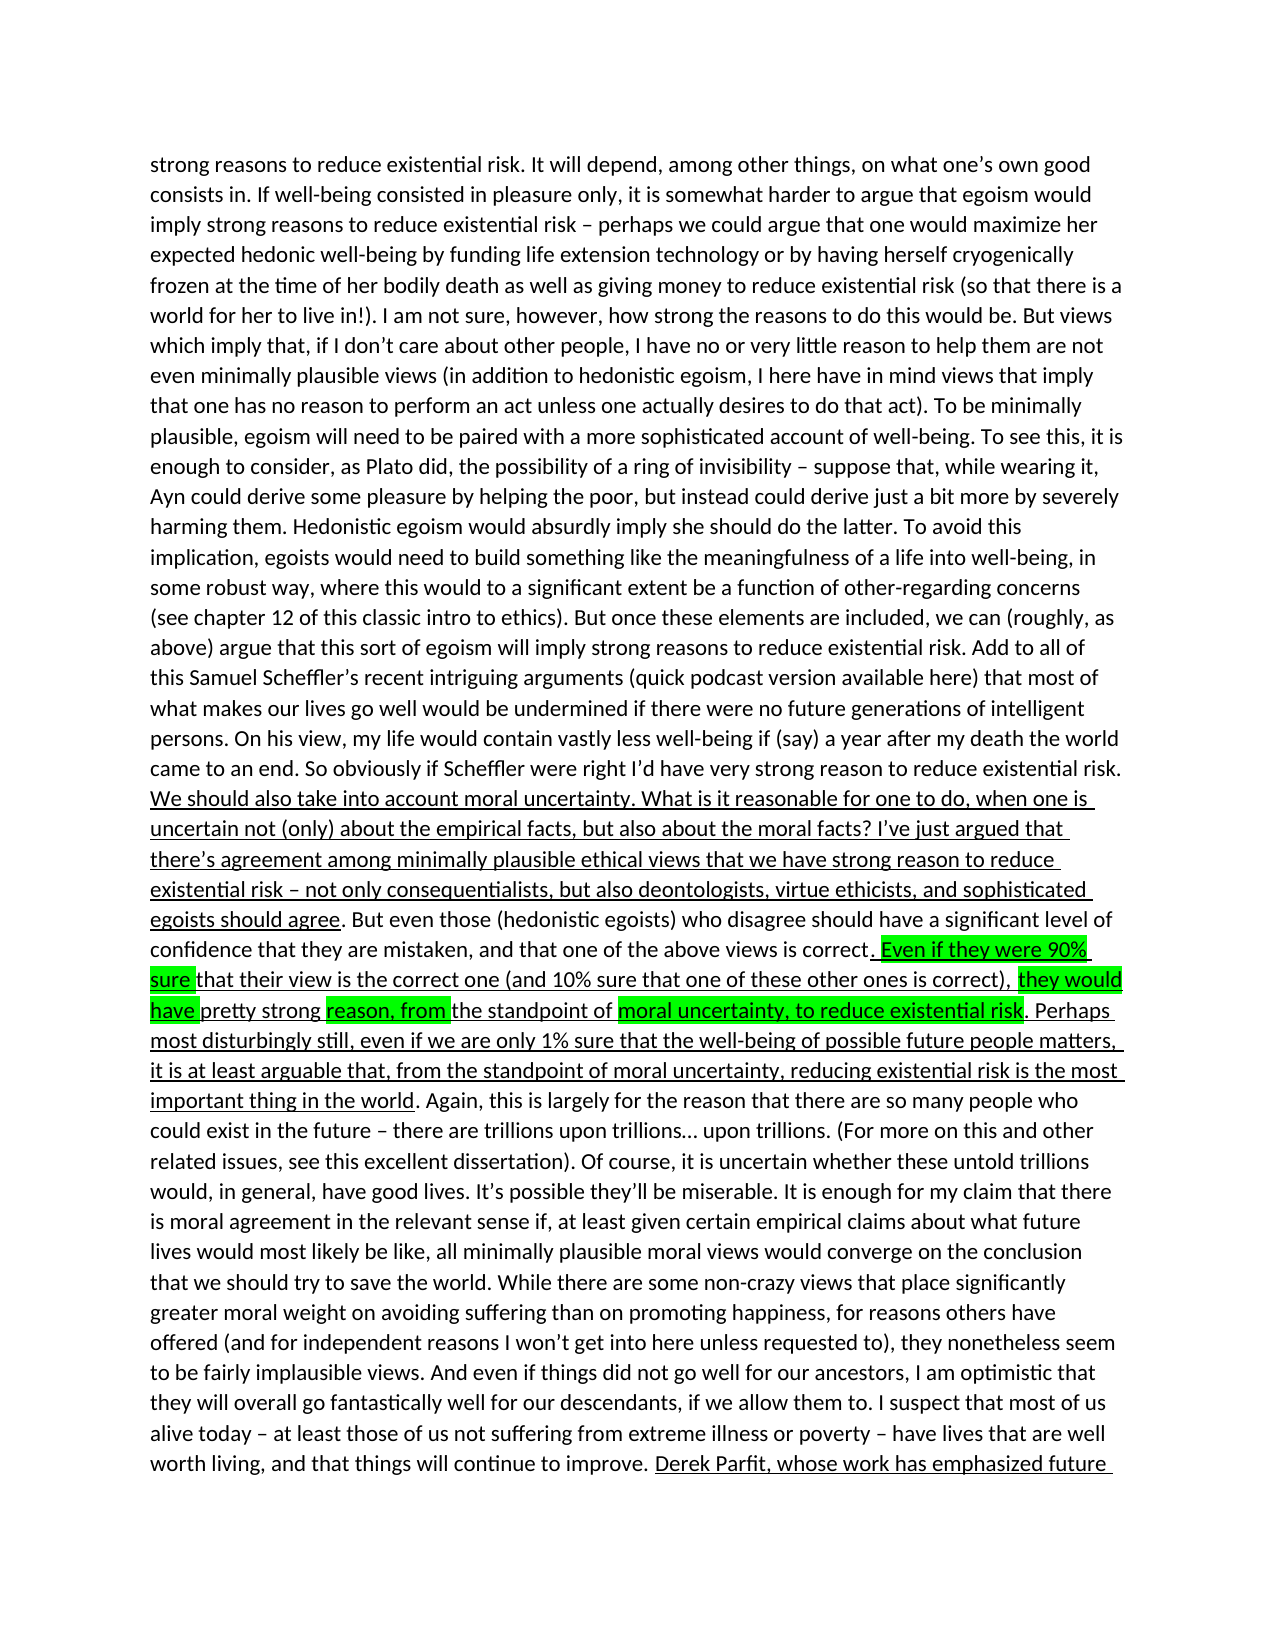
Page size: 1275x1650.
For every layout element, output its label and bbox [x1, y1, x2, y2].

text [150, 1082, 1125, 1477]
text [150, 150, 1125, 1080]
